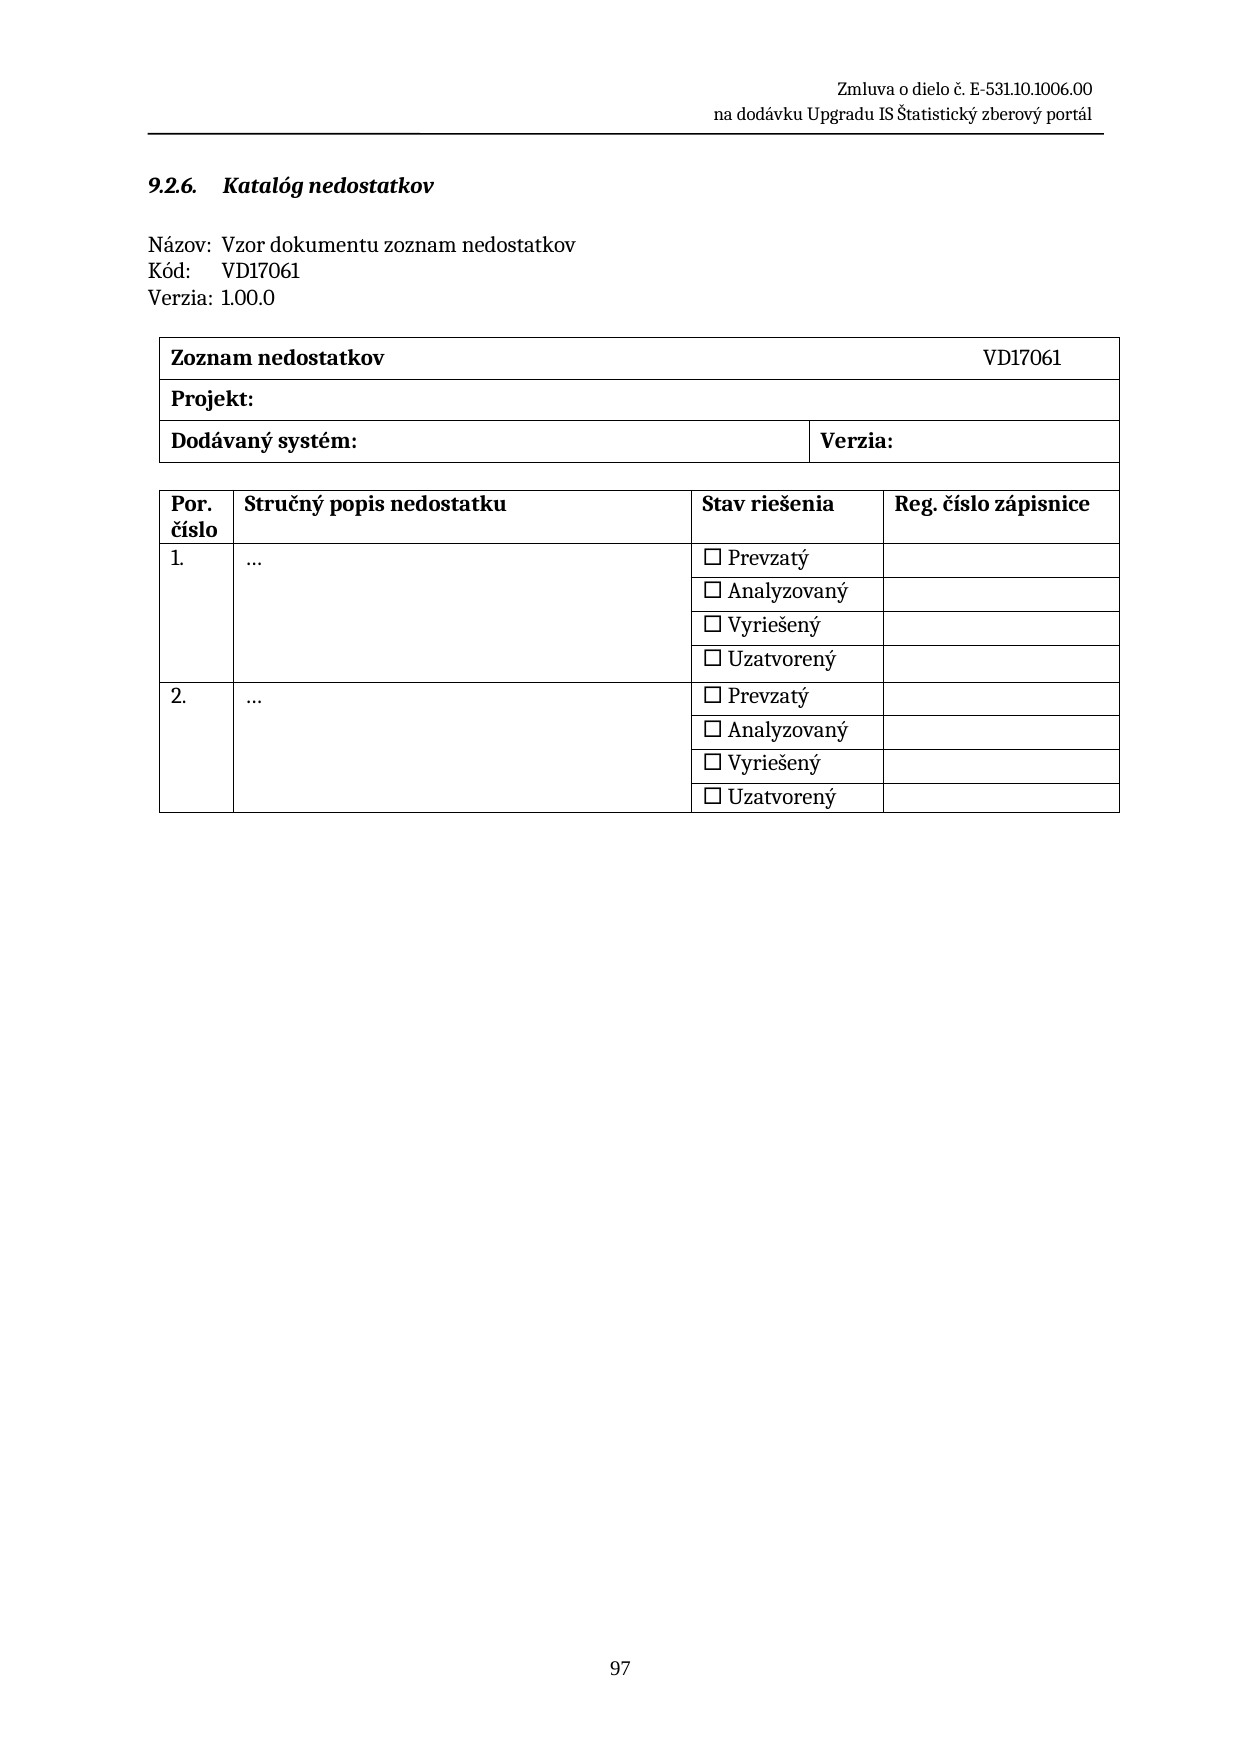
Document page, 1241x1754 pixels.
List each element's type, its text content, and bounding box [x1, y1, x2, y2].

subtitle Katalóg nedostatkov [148, 173, 1092, 199]
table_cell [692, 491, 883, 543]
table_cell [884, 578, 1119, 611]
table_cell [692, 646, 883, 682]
text Názov: Vzor dokumentu zoznam nedostatkov [148, 232, 1092, 258]
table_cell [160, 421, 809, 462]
text Kód: VD17061 [148, 258, 1092, 284]
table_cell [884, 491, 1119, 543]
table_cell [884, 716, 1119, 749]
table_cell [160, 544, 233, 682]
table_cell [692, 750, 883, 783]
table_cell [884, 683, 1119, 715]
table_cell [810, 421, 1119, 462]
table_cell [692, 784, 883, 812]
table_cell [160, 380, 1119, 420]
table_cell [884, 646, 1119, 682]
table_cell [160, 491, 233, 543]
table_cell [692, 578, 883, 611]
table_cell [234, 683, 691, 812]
text Verzia: 1.00.0 [148, 284, 1092, 311]
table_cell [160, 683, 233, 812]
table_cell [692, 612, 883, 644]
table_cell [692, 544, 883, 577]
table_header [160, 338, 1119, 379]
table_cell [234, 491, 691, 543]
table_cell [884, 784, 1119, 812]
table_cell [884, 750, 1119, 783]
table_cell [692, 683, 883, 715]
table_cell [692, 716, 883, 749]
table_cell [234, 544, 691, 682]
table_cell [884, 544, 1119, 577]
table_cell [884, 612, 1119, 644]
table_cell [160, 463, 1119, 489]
